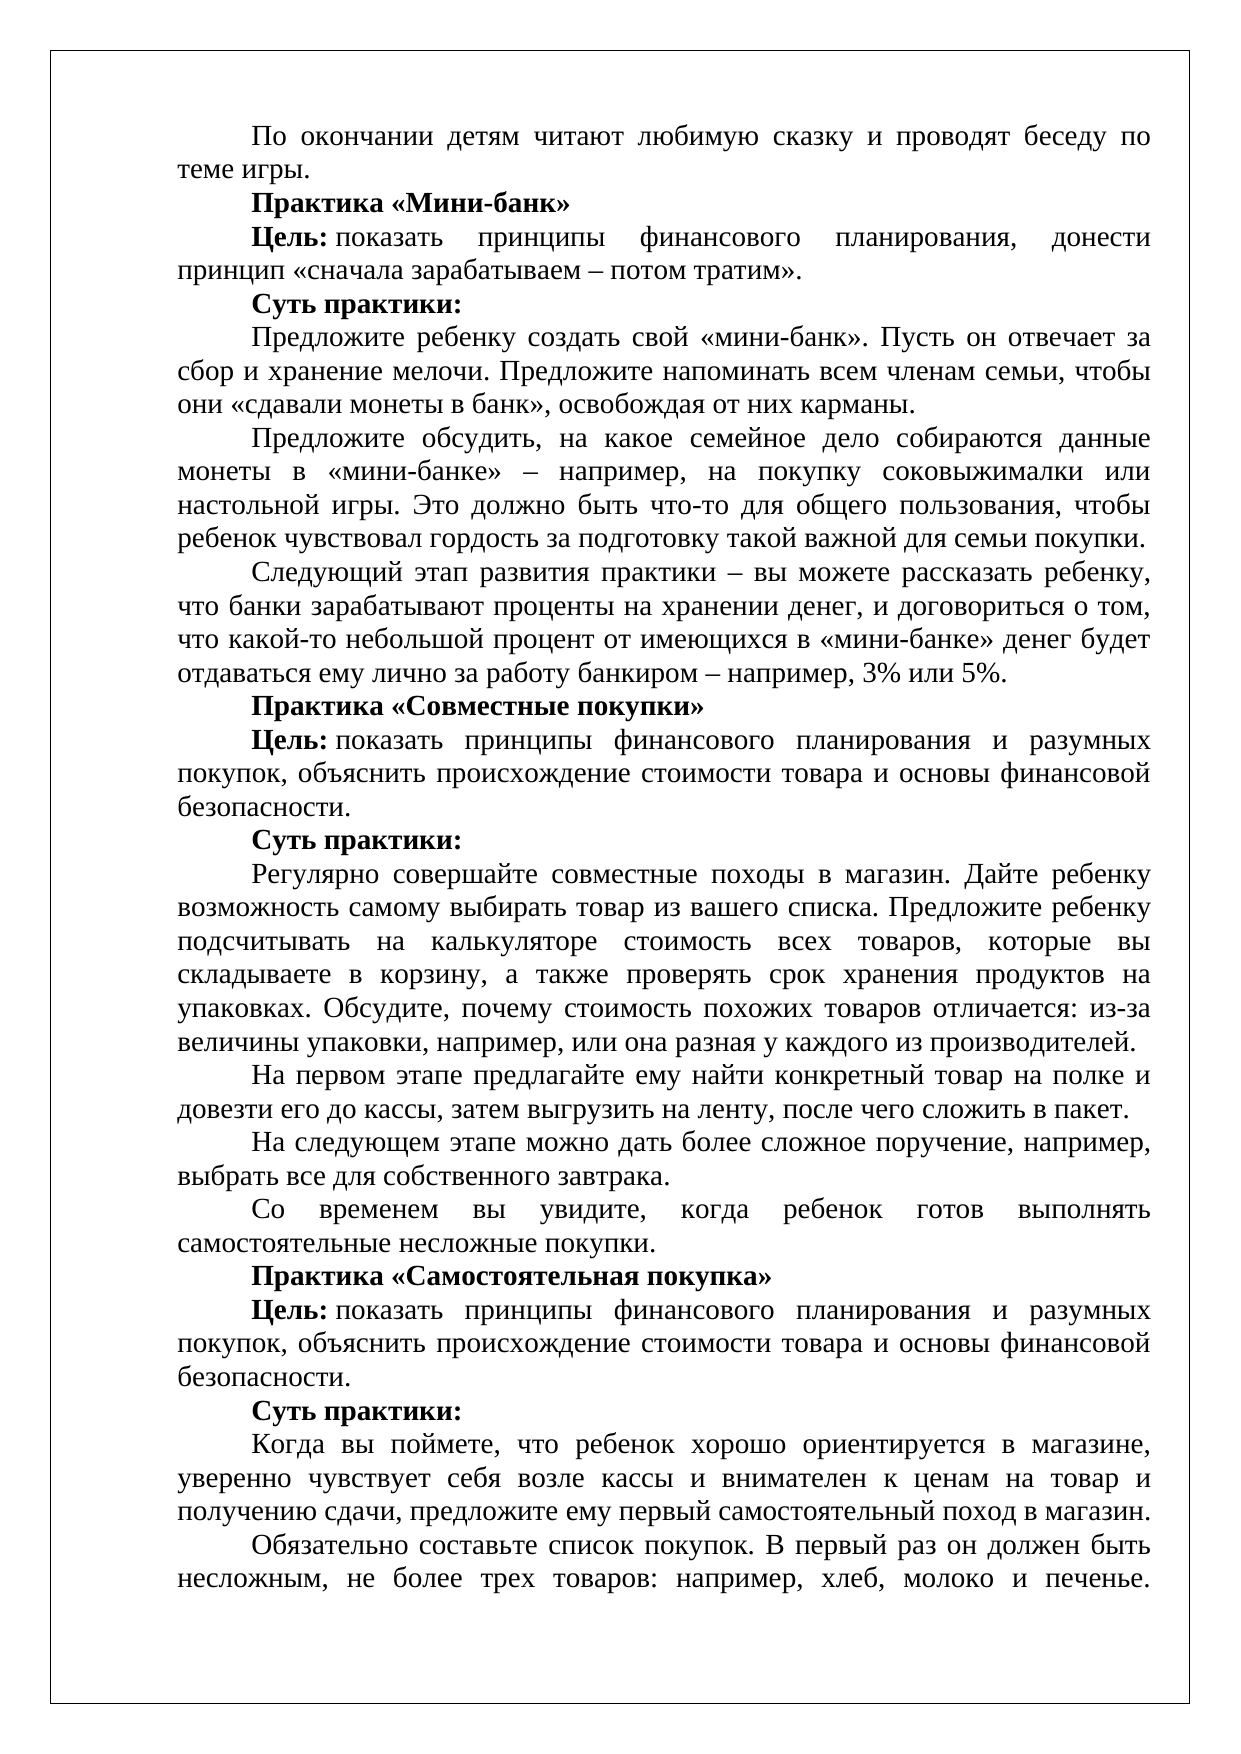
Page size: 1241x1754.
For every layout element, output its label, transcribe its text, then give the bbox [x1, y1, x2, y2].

text Когда вы поймете, что ребенок хорошо ориентируется в магазине, уверенно чувствует себя возле кассы и внимателен к ценам на товар и получению сдачи, предложите ему первый самостоятельный поход в магазин. [177, 1426, 1152, 1527]
text Цель: показать принципы финансового планирования и разумных покупок, объяснить происхождение стоимости товара и основы финансовой безопасности. [177, 722, 1152, 822]
text Регулярно совершайте совместные походы в магазин. Дайте ребенку возможность самому выбирать товар из вашего списка. Предложите ребенку подсчитывать на калькуляторе стоимость всех товаров, которые вы складываете в корзину, а также проверять срок хранения продуктов на упаковках. Обсудите, почему стоимость похожих товаров отличается: из-за величины упаковки, например, или она разная у каждого из производителей. [177, 856, 1152, 1057]
text На следующем этапе можно дать более сложное поручение, например, выбрать все для собственного завтрака. [177, 1124, 1152, 1191]
text Предложите ребенку создать свой «мини-банк». Пусть он отвечает за сбор и хранение мелочи. Предложите напоминать всем членам семьи, чтобы они «сдавали монеты в банк», освобождая от них карманы. [177, 319, 1152, 420]
text По окончании детям читают любимую сказку и проводят беседу по теме игры. [177, 118, 1152, 185]
text Практика «Мини-банк» [177, 185, 1152, 219]
text Суть практики: [177, 822, 1152, 856]
text Цель: показать принципы финансового планирования и разумных покупок, объяснить происхождение стоимости товара и основы финансовой безопасности. [177, 1292, 1152, 1393]
text Со временем вы увидите, когда ребенок готов выполнять самостоятельные несложные покупки. [177, 1191, 1152, 1258]
text Практика «Самостоятельная покупка» [177, 1258, 1152, 1292]
text Суть практики: [177, 286, 1152, 319]
text Цель: показать принципы финансового планирования, донести принцип «сначала зарабатываем – потом тратим». [177, 219, 1152, 286]
text Предложите обсудить, на какое семейное дело собираются данные монеты в «мини-банке» – например, на покупку соковыжималки или настольной игры. Это должно быть что-то для общего пользования, чтобы ребенок чувствовал гордость за подготовку такой важной для семьи покупки. [177, 420, 1152, 554]
text Практика «Совместные покупки» [177, 688, 1152, 722]
text Следующий этап развития практики – вы можете рассказать ребенку, что банки зарабатывают проценты на хранении денег, и договориться о том, что какой-то небольшой процент от имеющихся в «мини-банке» денег будет отдаваться ему лично за работу банкиром – например, 3% или 5%. [177, 554, 1152, 688]
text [177, 1527, 1152, 1594]
text Суть практики: [177, 1393, 1152, 1426]
text На первом этапе предлагайте ему найти конкретный товар на полке и довезти его до кассы, затем выгрузить на ленту, после чего сложить в пакет. [177, 1057, 1152, 1124]
